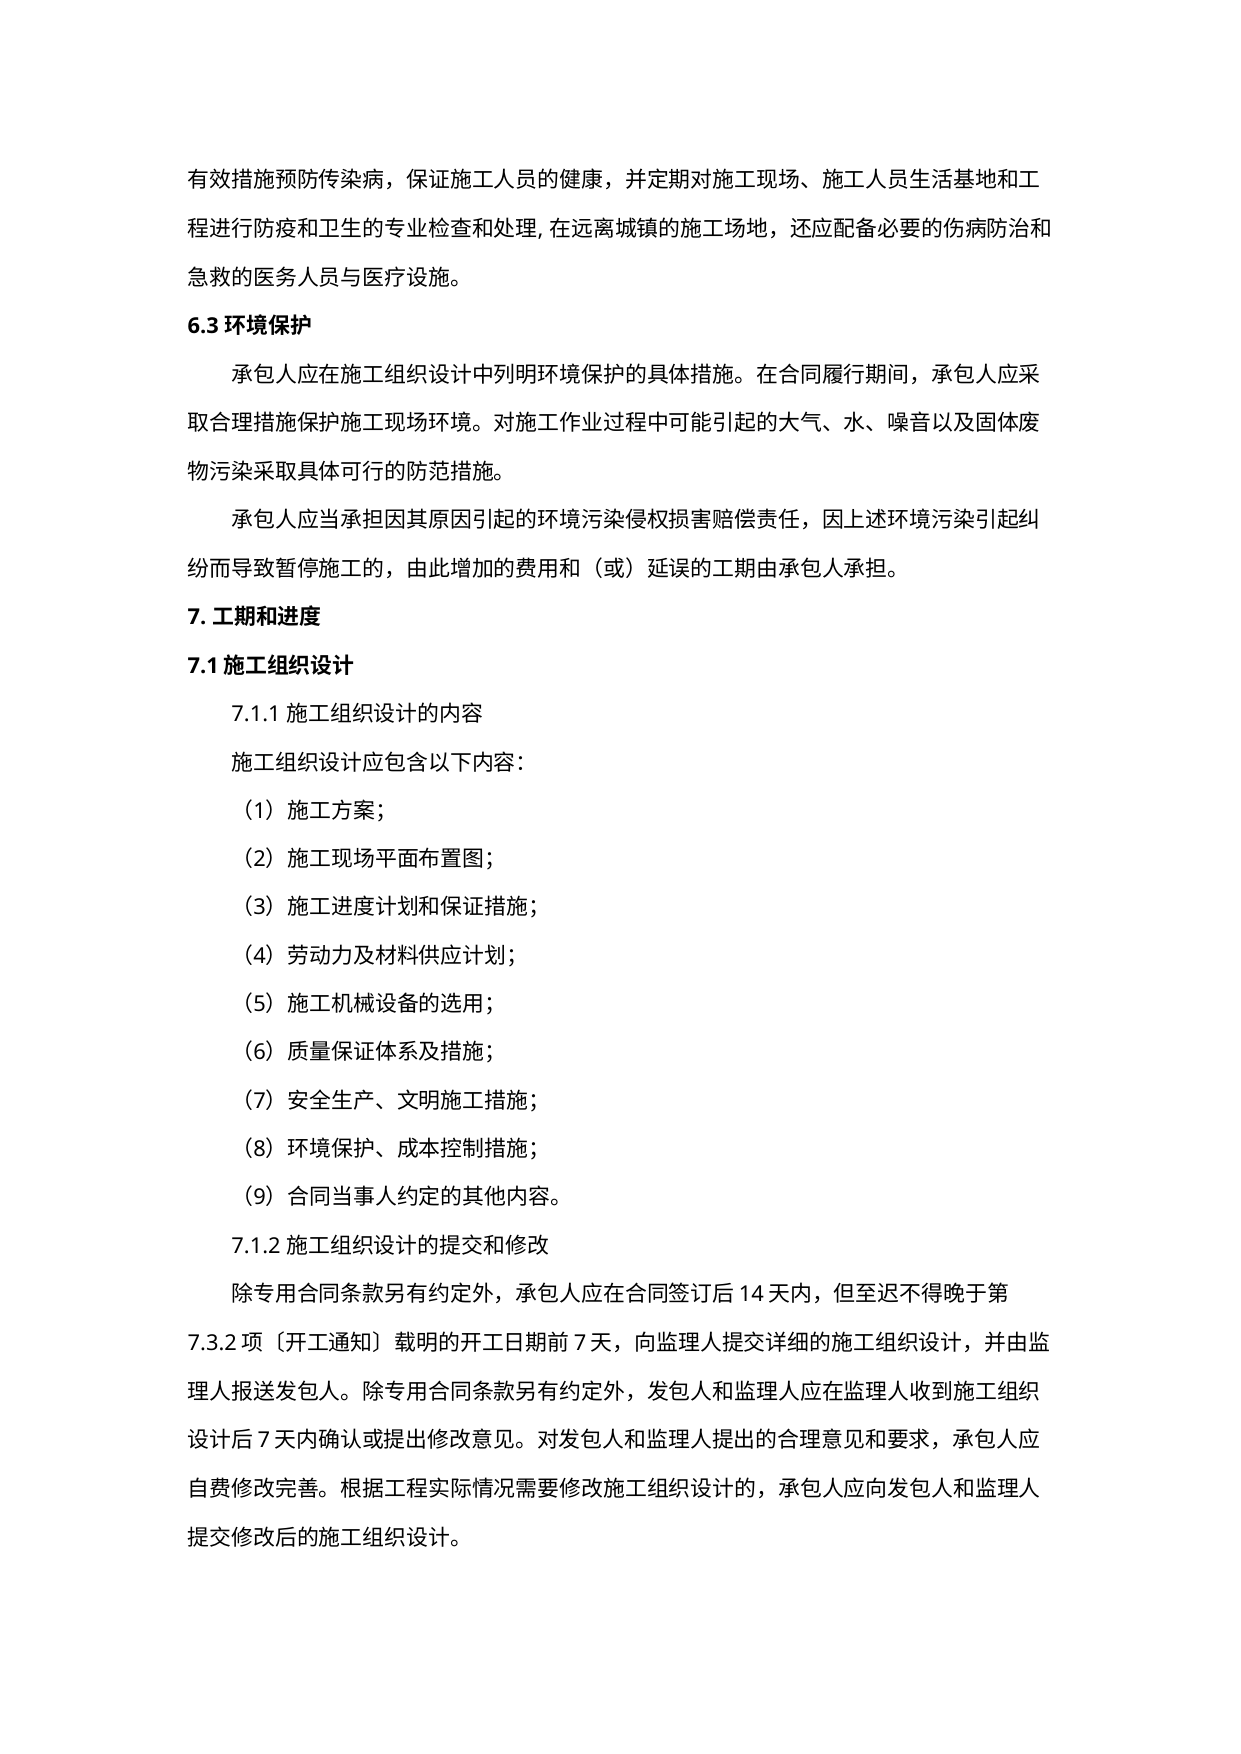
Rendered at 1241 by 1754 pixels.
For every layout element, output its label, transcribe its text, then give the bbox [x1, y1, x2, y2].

text 除专用合同条款另有约定外，承包人应在合同签订后14天内，但至迟不得晚于第7.3.2项〔开工通知〕载明的开工日期前7天，向监理人提交详细的施工组织设计，并由监理人报送发包人。除专用合同条款另有约定外，发包人和监理人应在监理人收到施工组织设计后7天内确认或提出修改意见。对发包人和监理人提出的合理意见和要求，承包人应自费修改完善。根据工程实际情况需要修改施工组织设计的，承包人应向发包人和监理人提交修改后的施工组织设计。 [187, 1276, 1053, 1552]
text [187, 162, 1053, 292]
text 7. 工期和进度 [187, 599, 1053, 632]
text （6）质量保证体系及措施； [187, 1034, 1053, 1067]
text （7）安全生产、文明施工措施； [187, 1082, 1053, 1115]
text 7.1.1 施工组织设计的内容 [187, 696, 1053, 728]
text 6.3 环境保护 [187, 308, 1053, 340]
text 承包人应当承担因其原因引起的环境污染侵权损害赔偿责任，因上述环境污染引起纠纷而导致暂停施工的，由此增加的费用和（或）延误的工期由承包人承担。 [187, 502, 1053, 583]
text 7.1.2 施工组织设计的提交和修改 [187, 1227, 1053, 1260]
text （2）施工现场平面布置图； [187, 841, 1053, 873]
text 7.1施工组织设计 [187, 647, 1053, 680]
text （3）施工进度计划和保证措施； [187, 889, 1053, 922]
text （4）劳动力及材料供应计划； [187, 937, 1053, 970]
text 施工组织设计应包含以下内容： [187, 744, 1053, 777]
text 承包人应在施工组织设计中列明环境保护的具体措施。在合同履行期间，承包人应采取合理措施保护施工现场环境。对施工作业过程中可能引起的大气、水、噪音以及固体废物污染采取具体可行的防范措施。 [187, 356, 1053, 486]
text （8）环境保护、成本控制措施； [187, 1131, 1053, 1163]
text （9）合同当事人约定的其他内容。 [187, 1179, 1053, 1212]
text （5）施工机械设备的选用； [187, 986, 1053, 1018]
text （1）施工方案； [187, 792, 1053, 825]
